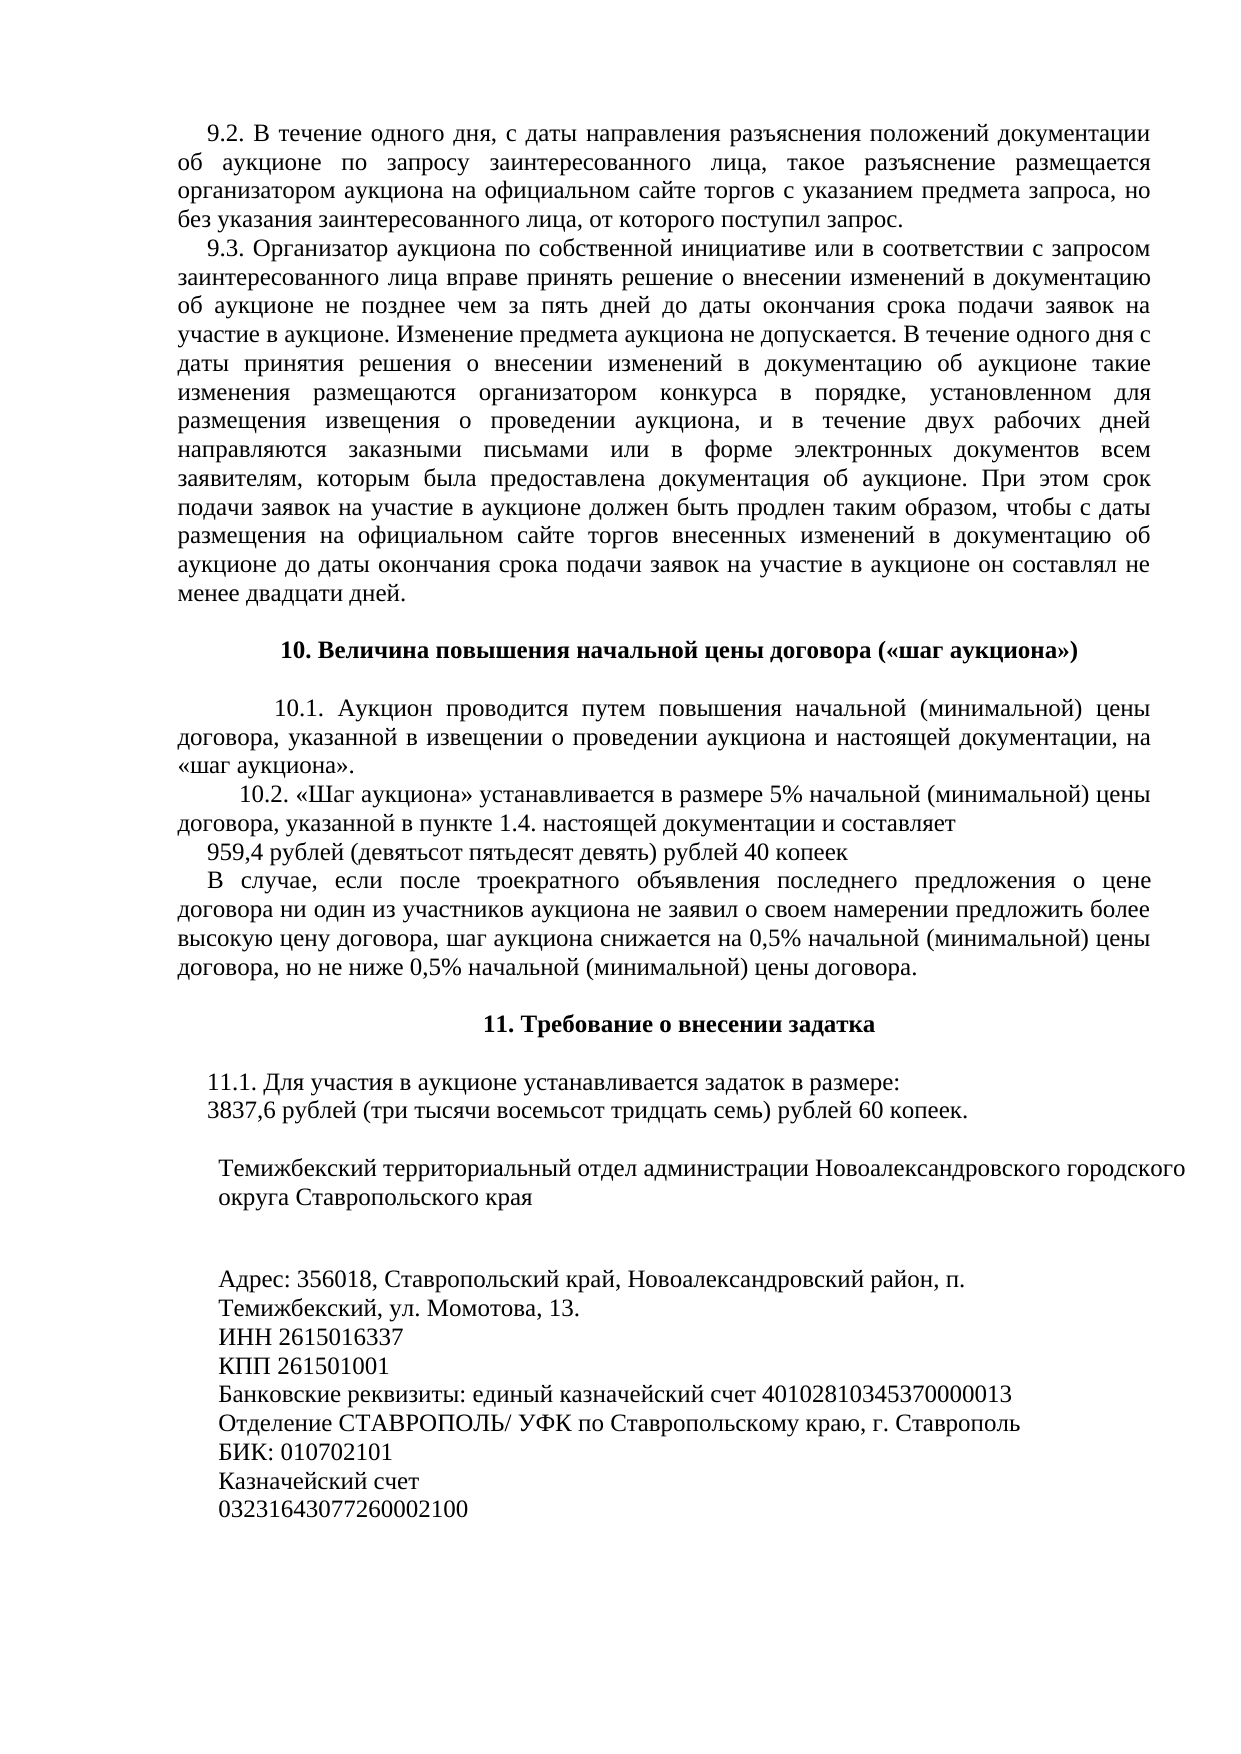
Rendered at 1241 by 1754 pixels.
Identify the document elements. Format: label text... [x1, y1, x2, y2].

text 959,4 рублей (девятьсот пятьдесят девять) рублей 40 копеек [177, 837, 1152, 866]
text 11. Требование о внесении задатка [177, 1009, 1152, 1038]
text 10.1. Аукцион проводится путем повышения начальной (минимальной) цены договора, указанной в извещении о проведении аукциона и настоящей документации, на «шаг аукциона». [177, 693, 1152, 779]
text 9.3. Организатор аукциона по собственной инициативе или в соответствии с запросом заинтересованного лица вправе принять решение о внесении изменений в документацию об аукционе не позднее чем за пять дней до даты окончания срока подачи заявок на участие в аукционе. Изменение предмета аукциона не допускается. В течение одного дня с даты принятия решения о внесении изменений в документацию об аукционе такие изменения размещаются организатором конкурса в порядке, установленном для размещения извещения о проведении аукциона, и в течение двух рабочих дней направляются заказными письмами или в форме электронных документов всем заявителям, которым была предоставлена документация об аукционе. При этом срок подачи заявок на участие в аукционе должен быть продлен таким образом, чтобы с даты размещения на официальном сайте торгов внесенных изменений в документацию об аукционе до даты окончания срока подачи заявок на участие в аукционе он составлял не менее двадцати дней. [177, 233, 1152, 607]
text В случае, если после троекратного объявления последнего предложения о цене договора ни один из участников аукциона не заявил о своем намерении предложить более высокую цену договора, шаг аукциона снижается на 0,5% начальной (минимальной) цены договора, но не ниже 0,5% начальной (минимальной) цены договора. [177, 866, 1152, 981]
text 10. Величина повышения начальной цены договора («шаг аукциона») [177, 636, 1152, 664]
table_header Темижбекский территориальный отдел администрации Новоалександровского городского округа Ставропольского края [177, 1153, 1207, 1211]
text 10.2. «Шаг аукциона» устанавливается в размере 5% начальной (минимальной) цены договора, указанной в пункте 1.4. настоящей документации и составляет [177, 779, 1152, 837]
text 9.2. В течение одного дня, с даты направления разъяснения положений документации об аукционе по запросу заинтересованного лица, такое разъяснение размещается организатором аукциона на официальном сайте торгов с указанием предмета запроса, но без указания заинтересованного лица, от которого поступил запрос. [177, 118, 1152, 233]
text 3837,6 рублей (три тысячи восемьсот тридцать семь) рублей 60 копеек. [177, 1096, 1152, 1124]
table_cell Адрес: 356018, Ставропольский край, Новоалександровский район, п. Темижбекский, ул. Момотова, 13. ИНН 2615016337 КПП 261501001 Банковские реквизиты: единый казначейский счет 40102810345370000013 Отделение СТАВРОПОЛЬ/ УФК по Ставропольскому краю, г. Ставрополь БИК: 010702101 Казначейский счет 03231643077260002100 [177, 1211, 1207, 1577]
text 11.1. Для участия в аукционе устанавливается задаток в размере: [177, 1067, 1152, 1096]
